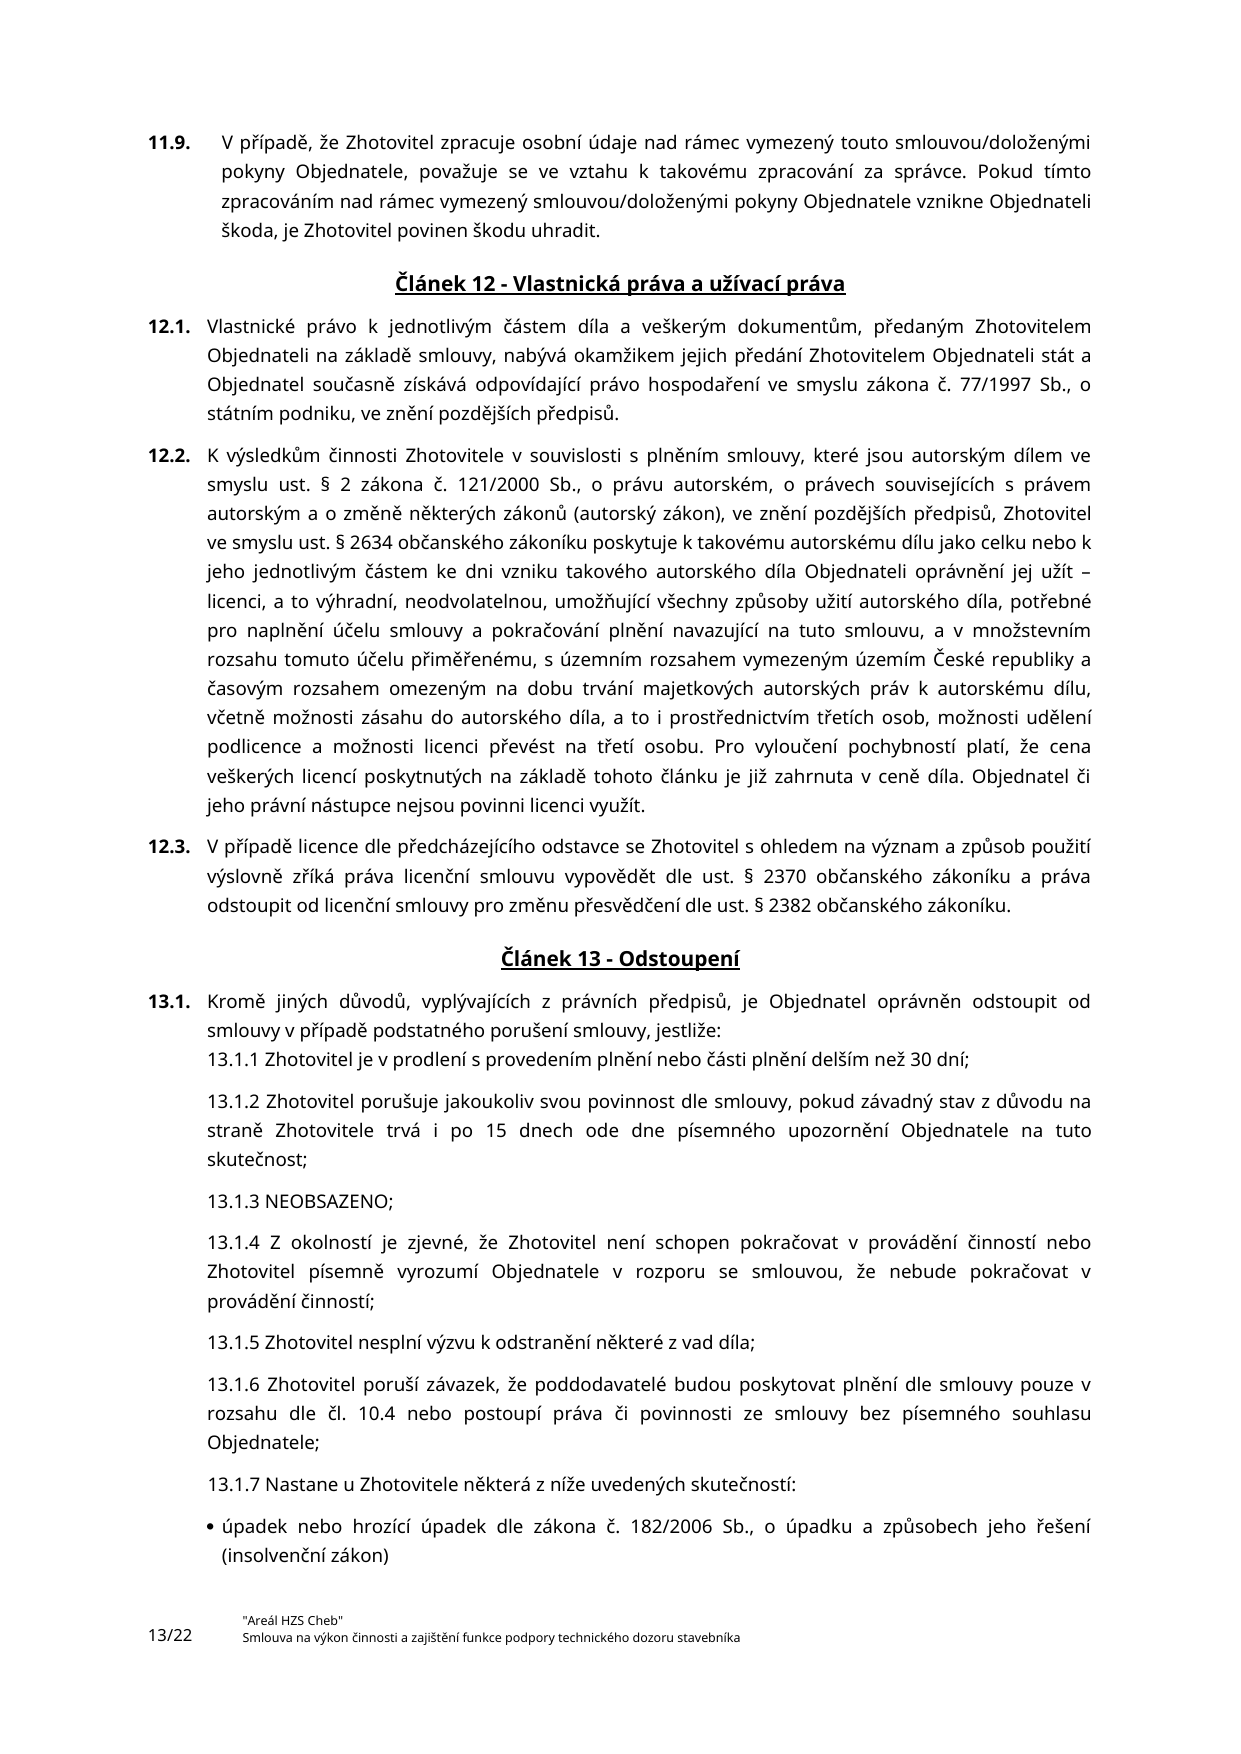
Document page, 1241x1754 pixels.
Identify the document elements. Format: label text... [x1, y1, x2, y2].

text 13.1.4 Z okolností je zjevné, že Zhotovitel není schopen pokračovat v provádění činností nebo Zhotovitel písemně vyrozumí Objednatele v rozporu se smlouvou, že nebude pokračovat v provádění činností; [207, 1226, 1092, 1314]
text 13.1.7 Nastane u Zhotovitele některá z níže uvedených skutečností: [207, 1468, 1092, 1497]
text 13.1.6 Zhotovitel poruší závazek, že poddodavatelé budou poskytovat plnění dle smlouvy pouze v rozsahu dle čl. 10.4 nebo postoupí práva či povinnosti ze smlouvy bez písemného souhlasu Objednatele; [207, 1368, 1092, 1456]
subtitle Článek 12 - Vlastnická práva a užívací práva [148, 268, 1092, 297]
text 13.1. Kromě jiných důvodů, vyplývajících z právních předpisů, je Objednatel oprávněn odstoupit od smlouvy v případě podstatného porušení smlouvy, jestliže: [148, 985, 1092, 1043]
subtitle Článek 13 - Odstoupení [148, 943, 1092, 972]
text 12.3. V případě licence dle předcházejícího odstavce se Zhotovitel s ohledem na význam a způsob použití výslovně zříká práva licenční smlouvu vypovědět dle ust. § 2370 občanského zákoníku a práva odstoupit od licenční smlouvy pro změnu přesvědčení dle ust. § 2382 občanského zákoníku. [148, 831, 1092, 918]
text 13.1.1 Zhotovitel je v prodlení s provedením plnění nebo části plnění delším než 30 dní; [207, 1043, 1092, 1072]
text 12.1. Vlastnické právo k jednotlivým částem díla a veškerým dokumentům, předaným Zhotovitelem Objednateli na základě smlouvy, nabývá okamžikem jejich předání Zhotovitelem Objednateli stát a Objednatel současně získává odpovídající právo hospodaření ve smyslu zákona č. 77/1997 Sb., o státním podniku, ve znění pozdějších předpisů. [148, 310, 1092, 426]
list úpadek nebo hrozící úpadek dle zákona č. 182/2006 Sb., o úpadku a způsobech jeho řešení (insolvenční zákon) [207, 1510, 1092, 1568]
text 13.1.3 NEOBSAZENO; [207, 1185, 1092, 1214]
text 12.2. K výsledkům činnosti Zhotovitele v souvislosti s plněním smlouvy, které jsou autorským dílem ve smyslu ust. § 2 zákona č. 121/2000 Sb., o právu autorském, o právech souvisejících s právem autorským a o změně některých zákonů (autorský zákon), ve znění pozdějších předpisů, Zhotovitel ve smyslu ust. § 2634 občanského zákoníku poskytuje k takovému autorskému dílu jako celku nebo k jeho jednotlivým částem ke dni vzniku takového autorského díla Objednateli oprávnění jej užít – licenci, a to výhradní, neodvolatelnou, umožňující všechny způsoby užití autorského díla, potřebné pro naplnění účelu smlouvy a pokračování plnění navazující na tuto smlouvu, a v množstevním rozsahu tomuto účelu přiměřenému, s územním rozsahem vymezeným územím České republiky a časovým rozsahem omezeným na dobu trvání majetkových autorských práv k autorskému dílu, včetně možnosti zásahu do autorského díla, a to i prostřednictvím třetích osob, možnosti udělení podlicence a možnosti licenci převést na třetí osobu. Pro vyloučení pochybností platí, že cena veškerých licencí poskytnutých na základě tohoto článku je již zahrnuta v ceně díla. Objednatel či jeho právní nástupce nejsou povinni licenci využít. [148, 439, 1092, 818]
text 13.1.5 Zhotovitel nesplní výzvu k odstranění některé z vad díla; [207, 1326, 1092, 1356]
text 13.1.2 Zhotovitel porušuje jakoukoliv svou povinnost dle smlouvy, pokud závadný stav z důvodu na straně Zhotovitele trvá i po 15 dnech ode dne písemného upozornění Objednatele na tuto skutečnost; [207, 1085, 1092, 1172]
text 11.9. V případě, že Zhotovitel zpracuje osobní údaje nad rámec vymezený touto smlouvou/doloženými pokyny Objednatele, považuje se ve vztahu k takovému zpracování za správce. Pokud tímto zpracováním nad rámec vymezený smlouvou/doloženými pokyny Objednatele vznikne Objednateli škoda, je Zhotovitel povinen škodu uhradit. [148, 126, 1092, 243]
